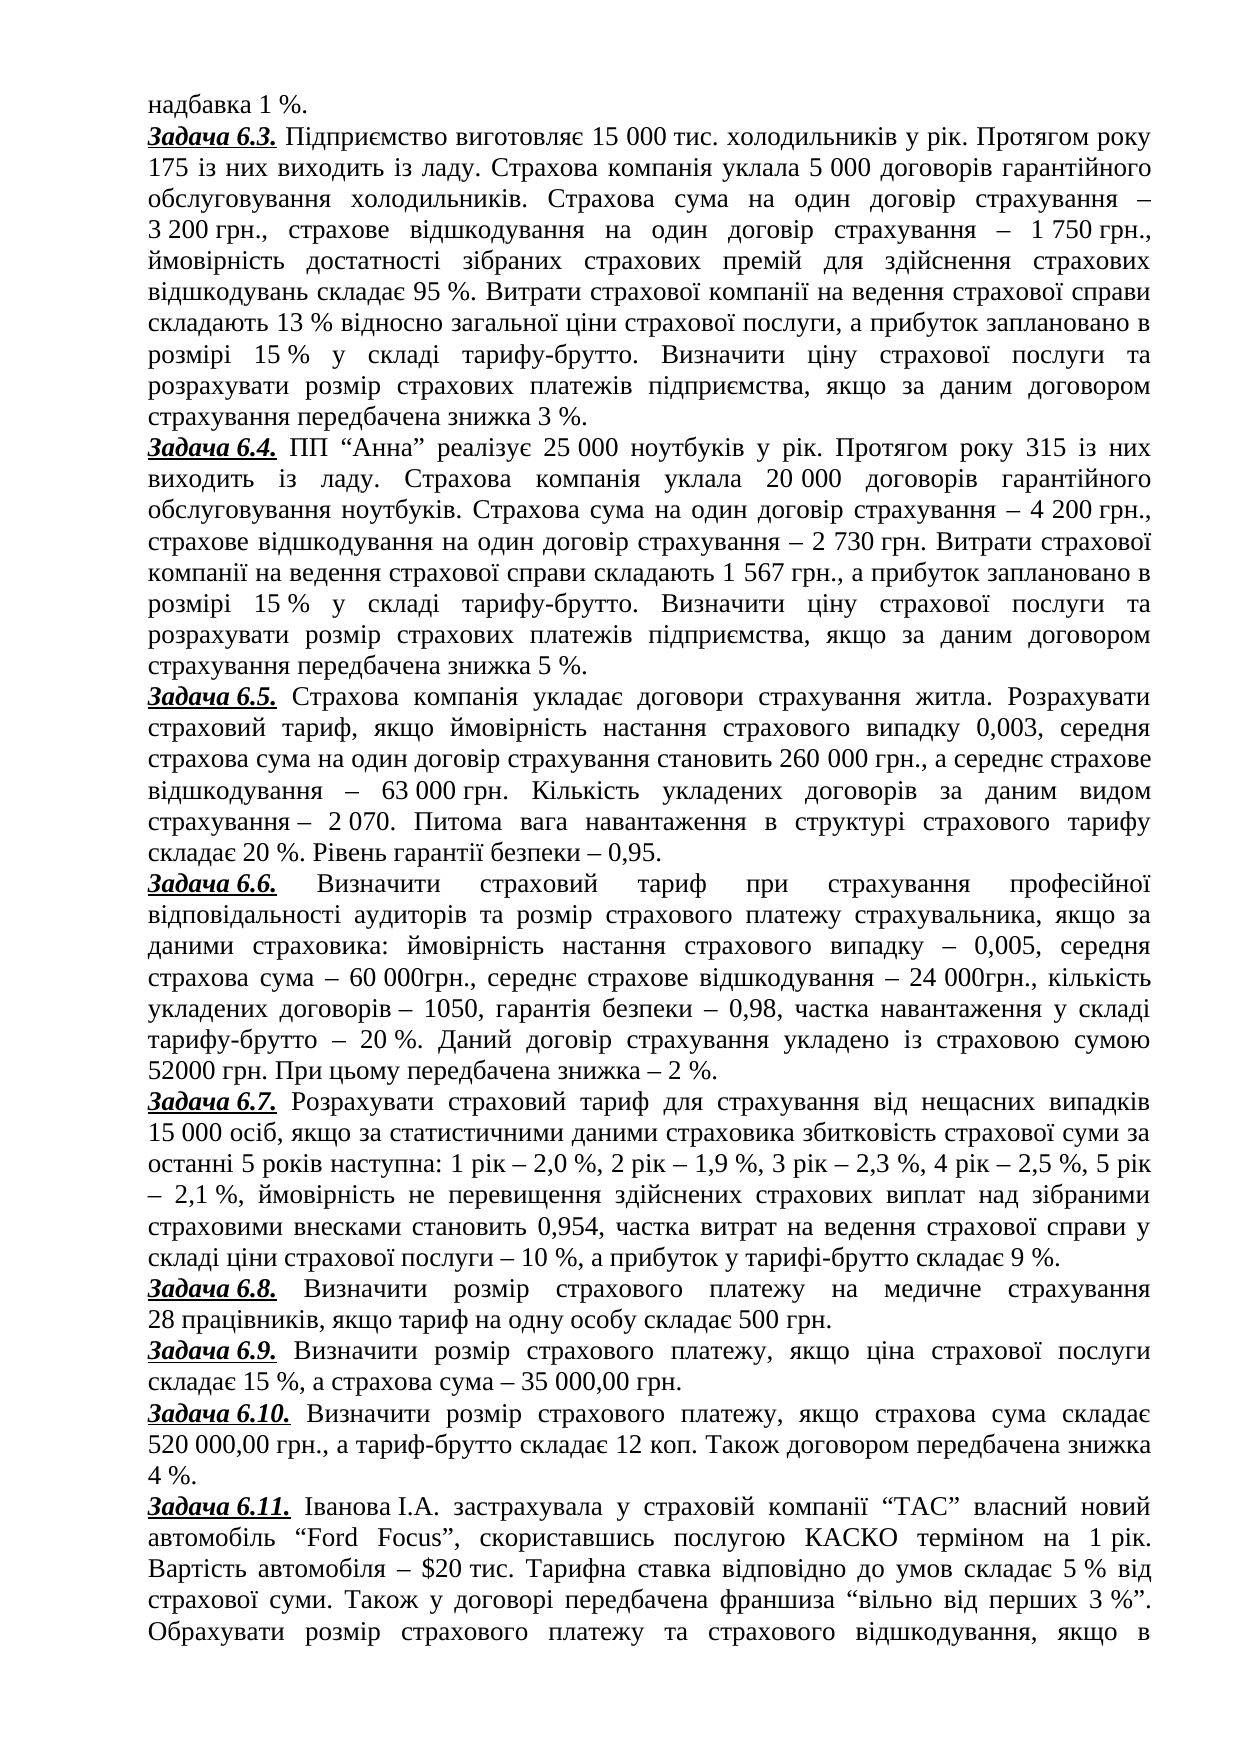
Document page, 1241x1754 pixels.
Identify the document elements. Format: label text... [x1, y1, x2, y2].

text Задача 6.6. Визначити страховий тариф при страхування професійної відповідальності аудиторів та розмір страхового платежу страхувальника, якщо за даними страховика: ймовірність настання страхового випадку – 0,005, середня страхова сума – 60 000грн., середнє страхове відшкодування – 24 000грн., кількість укладених договорів – 1050, гарантія безпеки – 0,98, частка навантаження у складі тарифу-брутто – 20 %. Даний договір страхування укладено із страховою сумою 52000 грн. При цьому передбачена знижка – 2 %. [148, 867, 1152, 1085]
text Задача 6.5. Страхова компанія укладає договори страхування житла. Розрахувати страховий тариф, якщо ймовірність настання страхового випадку 0,003, середня страхова сума на один договір страхування становить 260 000 грн., а середнє страхове відшкодування – 63 000 грн. Кількість укладених договорів за даним видом страхування – 2 070. Питома вага навантаження в структурі страхового тарифу складає 20 %. Рівень гарантії безпеки – 0,95. [148, 680, 1152, 867]
text Задача 6.8. Визначити розмір страхового платежу на медичне страхування 28 працівників, якщо тариф на одну особу складає 500 грн. [148, 1272, 1152, 1334]
text Задача 6.3. Підприємство виготовляє 15 000 тис. холодильників у рік. Протягом року 175 із них виходить із ладу. Страхова компанія уклала 5 000 договорів гарантійного обслуговування холодильників. Страхова сума на один договір страхування – 3 200 грн., страхове відшкодування на один договір страхування – 1 750 грн., ймовірність достатності зібраних страхових премій для здійснення страхових відшкодувань складає 95 %. Витрати страхової компанії на ведення страхової справи складають 13 % відносно загальної ціни страхової послуги, а прибуток заплановано в розмірі 15 % у складі тарифу-брутто. Визначити ціну страхової послуги та розрахувати розмір страхових платежів підприємства, якщо за даним договором страхування передбачена знижка 3 %. [148, 120, 1152, 431]
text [148, 88, 1152, 120]
text Задача 6.4. ПП “Анна” реалізує 25 000 ноутбуків у рік. Протягом року 315 із них виходить із ладу. Страхова компанія уклала 20 000 договорів гарантійного обслуговування ноутбуків. Страхова сума на один договір страхування – 4 200 грн., страхове відшкодування на один договір страхування – 2 730 грн. Витрати страхової компанії на ведення страхової справи складають 1 567 грн., а прибуток заплановано в розмірі 15 % у складі тарифу-брутто. Визначити ціну страхової послуги та розрахувати розмір страхових платежів підприємства, якщо за даним договором страхування передбачена знижка 5 %. [148, 431, 1152, 680]
text Задача 6.7. Розрахувати страховий тариф для страхування від нещасних випадків 15 000 осіб, якщо за статистичними даними страховика збитковість страхової суми за останні 5 років наступна: 1 рік – 2,0 %, 2 рік – 1,9 %, 3 рік – 2,3 %, 4 рік – 2,5 %, 5 рік – 2,1 %, ймовірність не перевищення здійснених страхових виплат над зібраними страховими внесками становить 0,954, частка витрат на ведення страхової справи у складі ціни страхової послуги – 10 %, а прибуток у тарифі-брутто складає 9 %. [148, 1085, 1152, 1272]
text Задача 6.10. Визначити розмір страхового платежу, якщо страхова сума складає 520 000,00 грн., а тариф-брутто складає 12 коп. Також договором передбачена знижка 4 %. [148, 1397, 1152, 1490]
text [148, 1490, 1152, 1646]
text Задача 6.9. Визначити розмір страхового платежу, якщо ціна страхової послуги складає 15 %, а страхова сума – 35 000,00 грн. [148, 1334, 1152, 1397]
